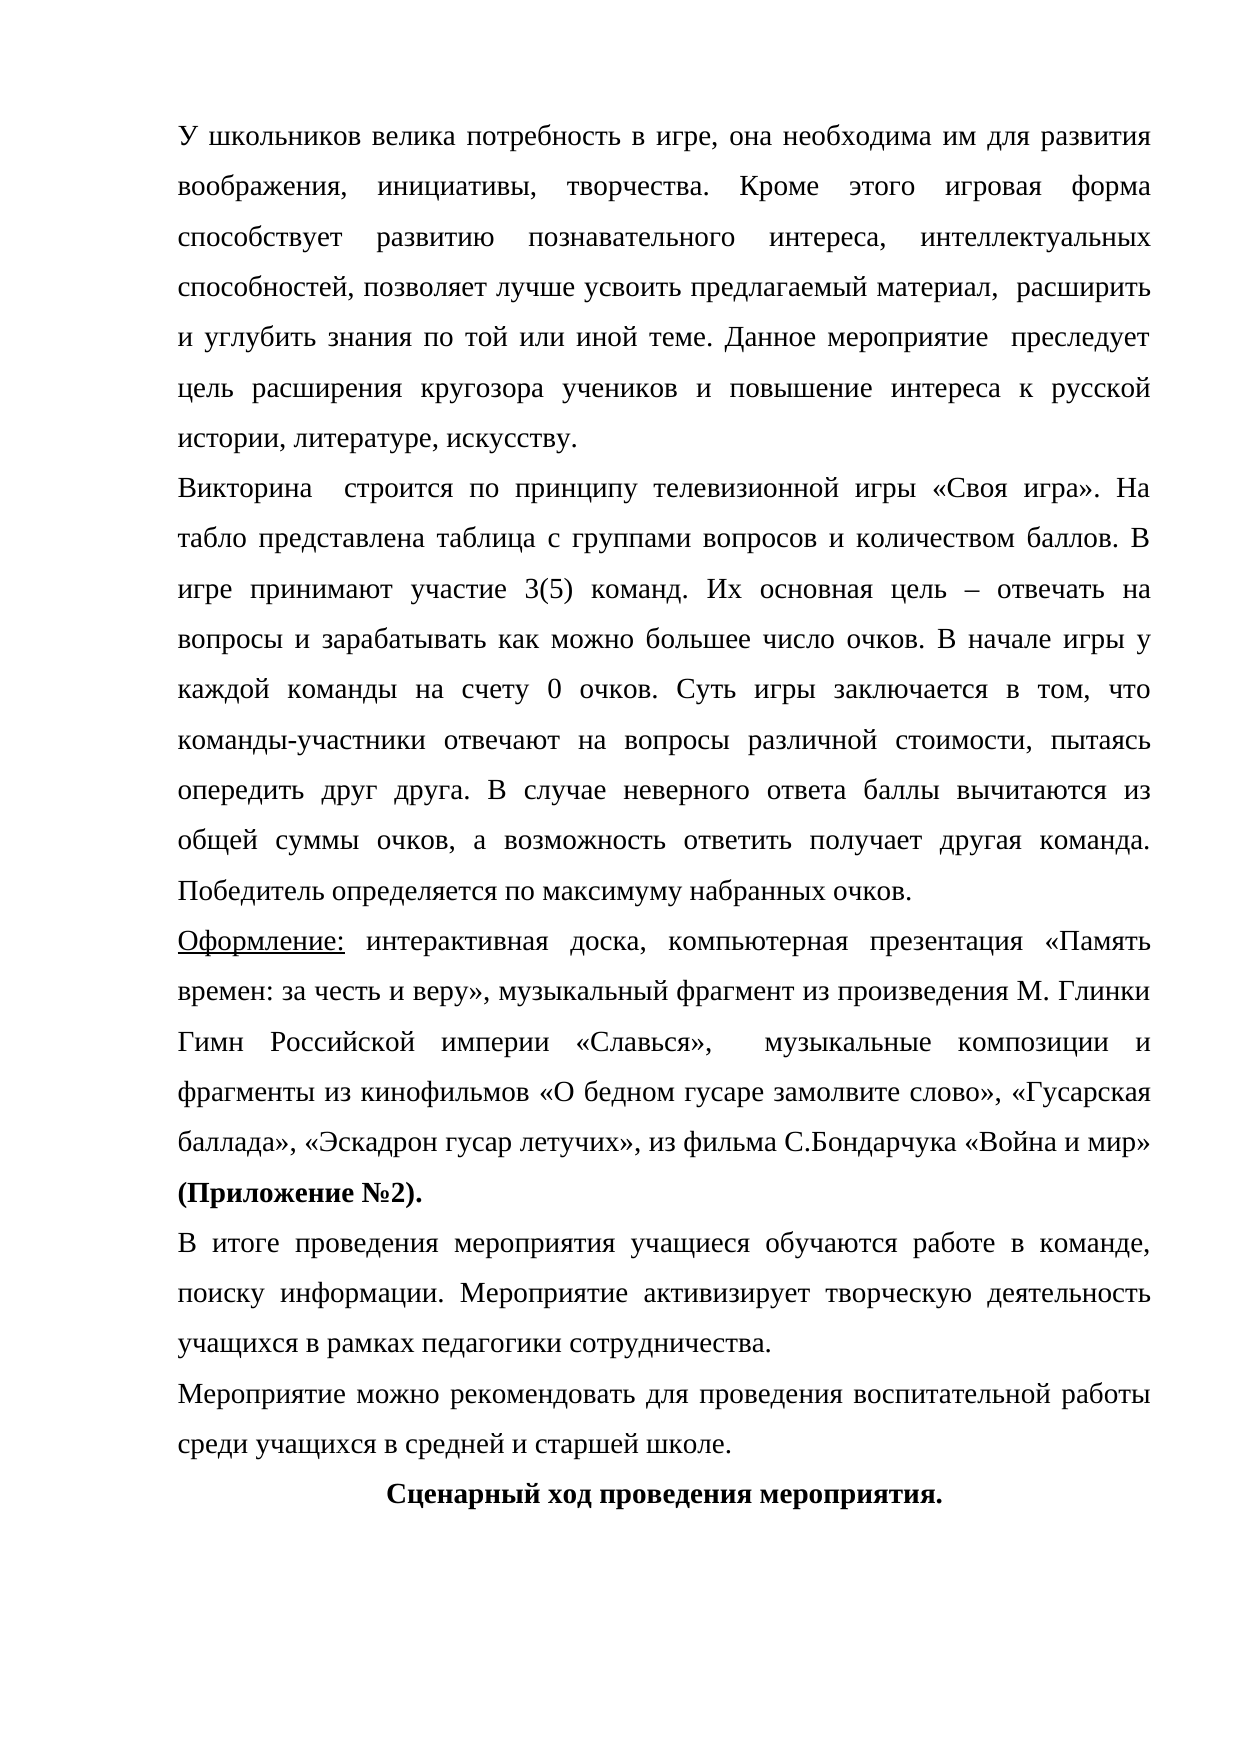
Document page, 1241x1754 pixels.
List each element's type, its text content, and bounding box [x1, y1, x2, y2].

text Сценарный ход проведения мероприятия. [177, 1477, 1152, 1510]
text В итоге проведения мероприятия учащиеся обучаются работе в команде, поиску информации. Мероприятие активизирует творческую деятельность учащихся в рамках педагогики сотрудничества. [177, 1225, 1152, 1359]
text Викторина строится по принципу телевизионной игры «Своя игра». На табло представлена таблица с группами вопросов и количеством баллов. В игре принимают участие 3(5) команд. Их основная цель – отвечать на вопросы и зарабатывать как можно большее число очков. В начале игры у каждой команды на счету 0 очков. Суть игры заключается в том, что команды-участники отвечают на вопросы различной стоимости, пытаясь опередить друг друга. В случае неверного ответа баллы вычитаются из общей суммы очков, а возможность ответить получает другая команда. Победитель определяется по максимуму набранных очков. [177, 470, 1152, 906]
text У школьников велика потребность в игре, она необходима им для развития воображения, инициативы, творчества. Кроме этого игровая форма способствует развитию познавательного интереса, интеллектуальных способностей, позволяет лучше усвоить предлагаемый материал, расширить и углубить знания по той или иной теме. Данное мероприятие преследует цель расширения кругозора учеников и повышение интереса к русской истории, литературе, искусству. [177, 118, 1152, 453]
text Мероприятие можно рекомендовать для проведения воспитательной работы среди учащихся в средней и старшей школе. [177, 1376, 1152, 1460]
text Оформление: интерактивная доска, компьютерная презентация «Память времен: за честь и веру», музыкальный фрагмент из произведения М. Глинки Гимн Российской империи «Славься», музыкальные композиции и фрагменты из кинофильмов «О бедном гусаре замолвите слово», «Гусарская баллада», «Эскадрон гусар летучих», из фильма С.Бондарчука «Война и мир» (Приложение №2). [177, 923, 1152, 1208]
